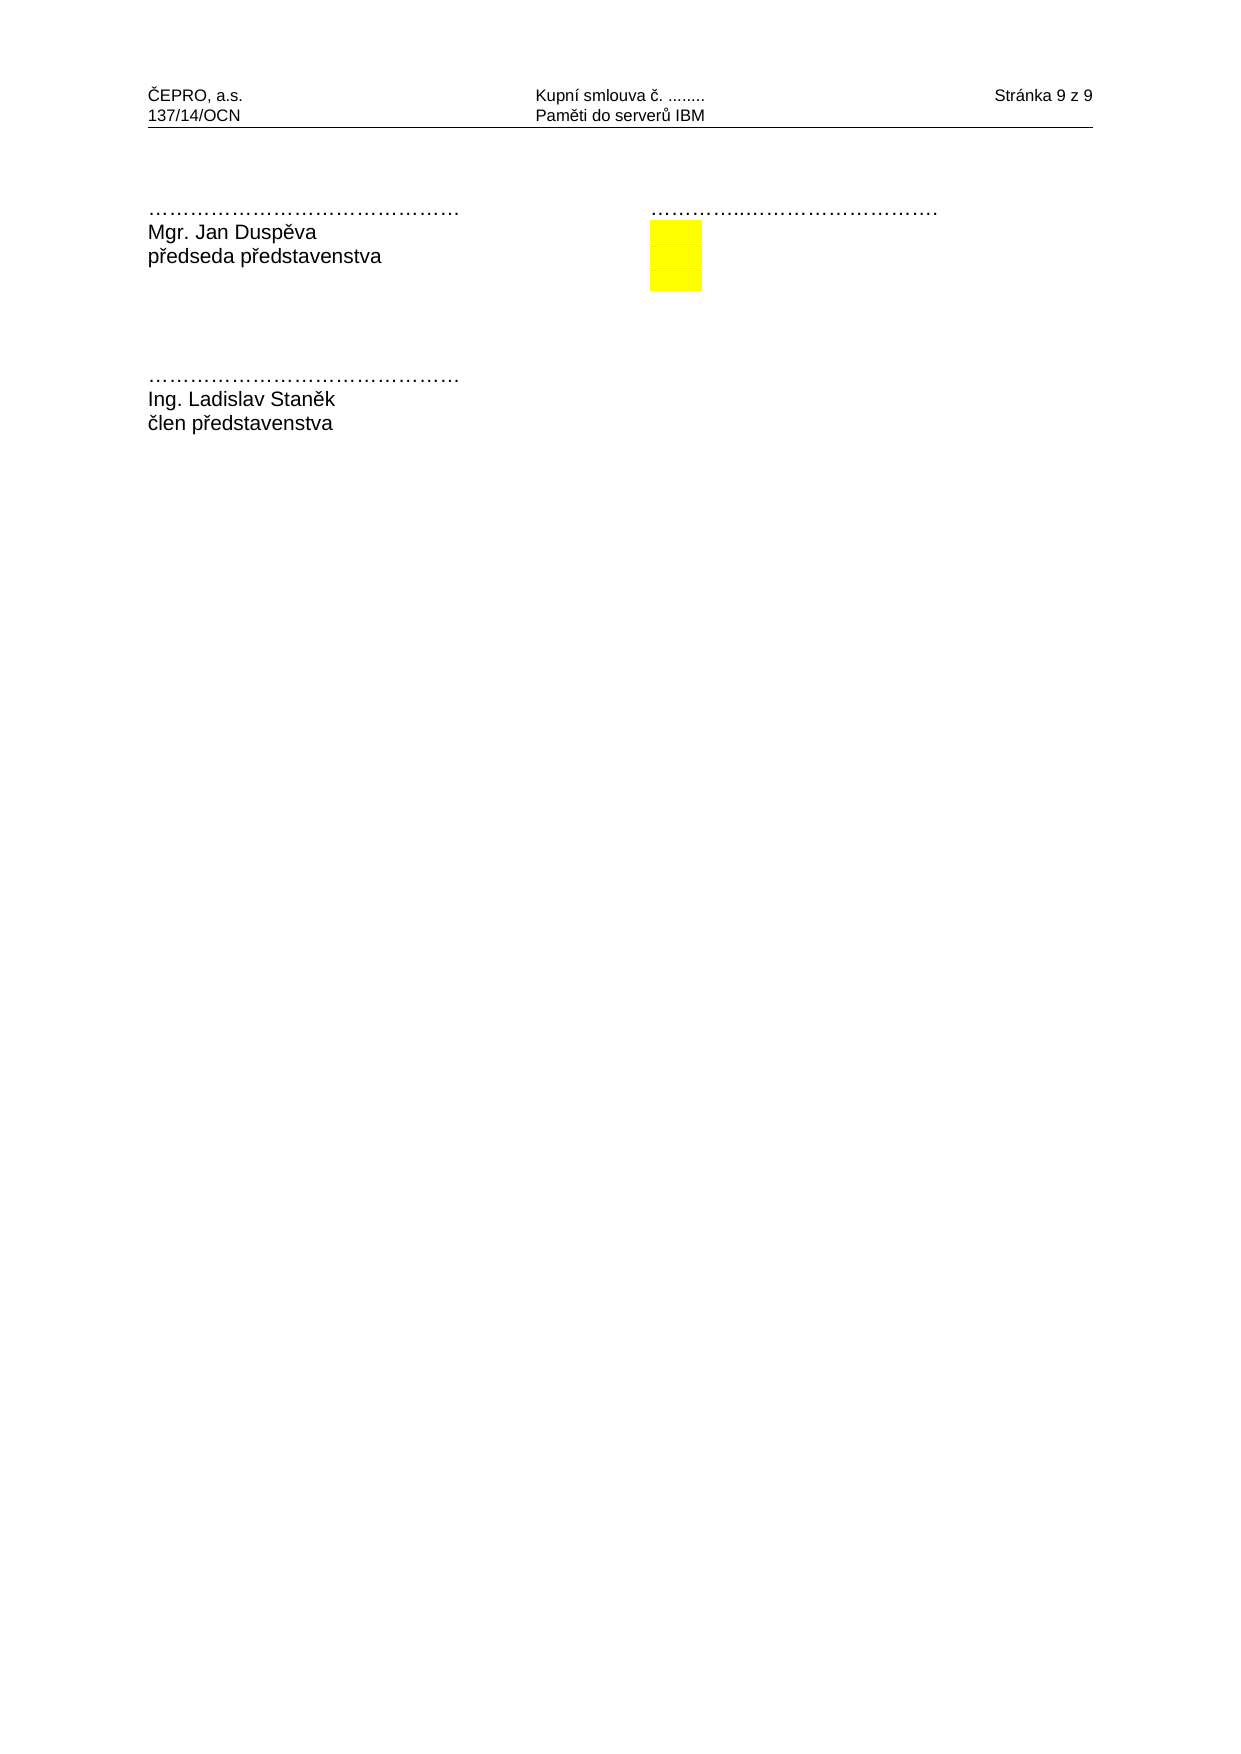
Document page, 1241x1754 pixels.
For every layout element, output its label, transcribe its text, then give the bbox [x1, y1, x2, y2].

text ……………………………………… [148, 363, 1093, 387]
text ……………………………………… …………..………………………. [148, 196, 1093, 219]
text Ing. Ladislav Staněk [148, 387, 1093, 411]
text Mgr. Jan Duspěva [148, 219, 1093, 243]
text předseda představenstva [148, 243, 1093, 267]
text člen představenstva [148, 411, 1093, 435]
